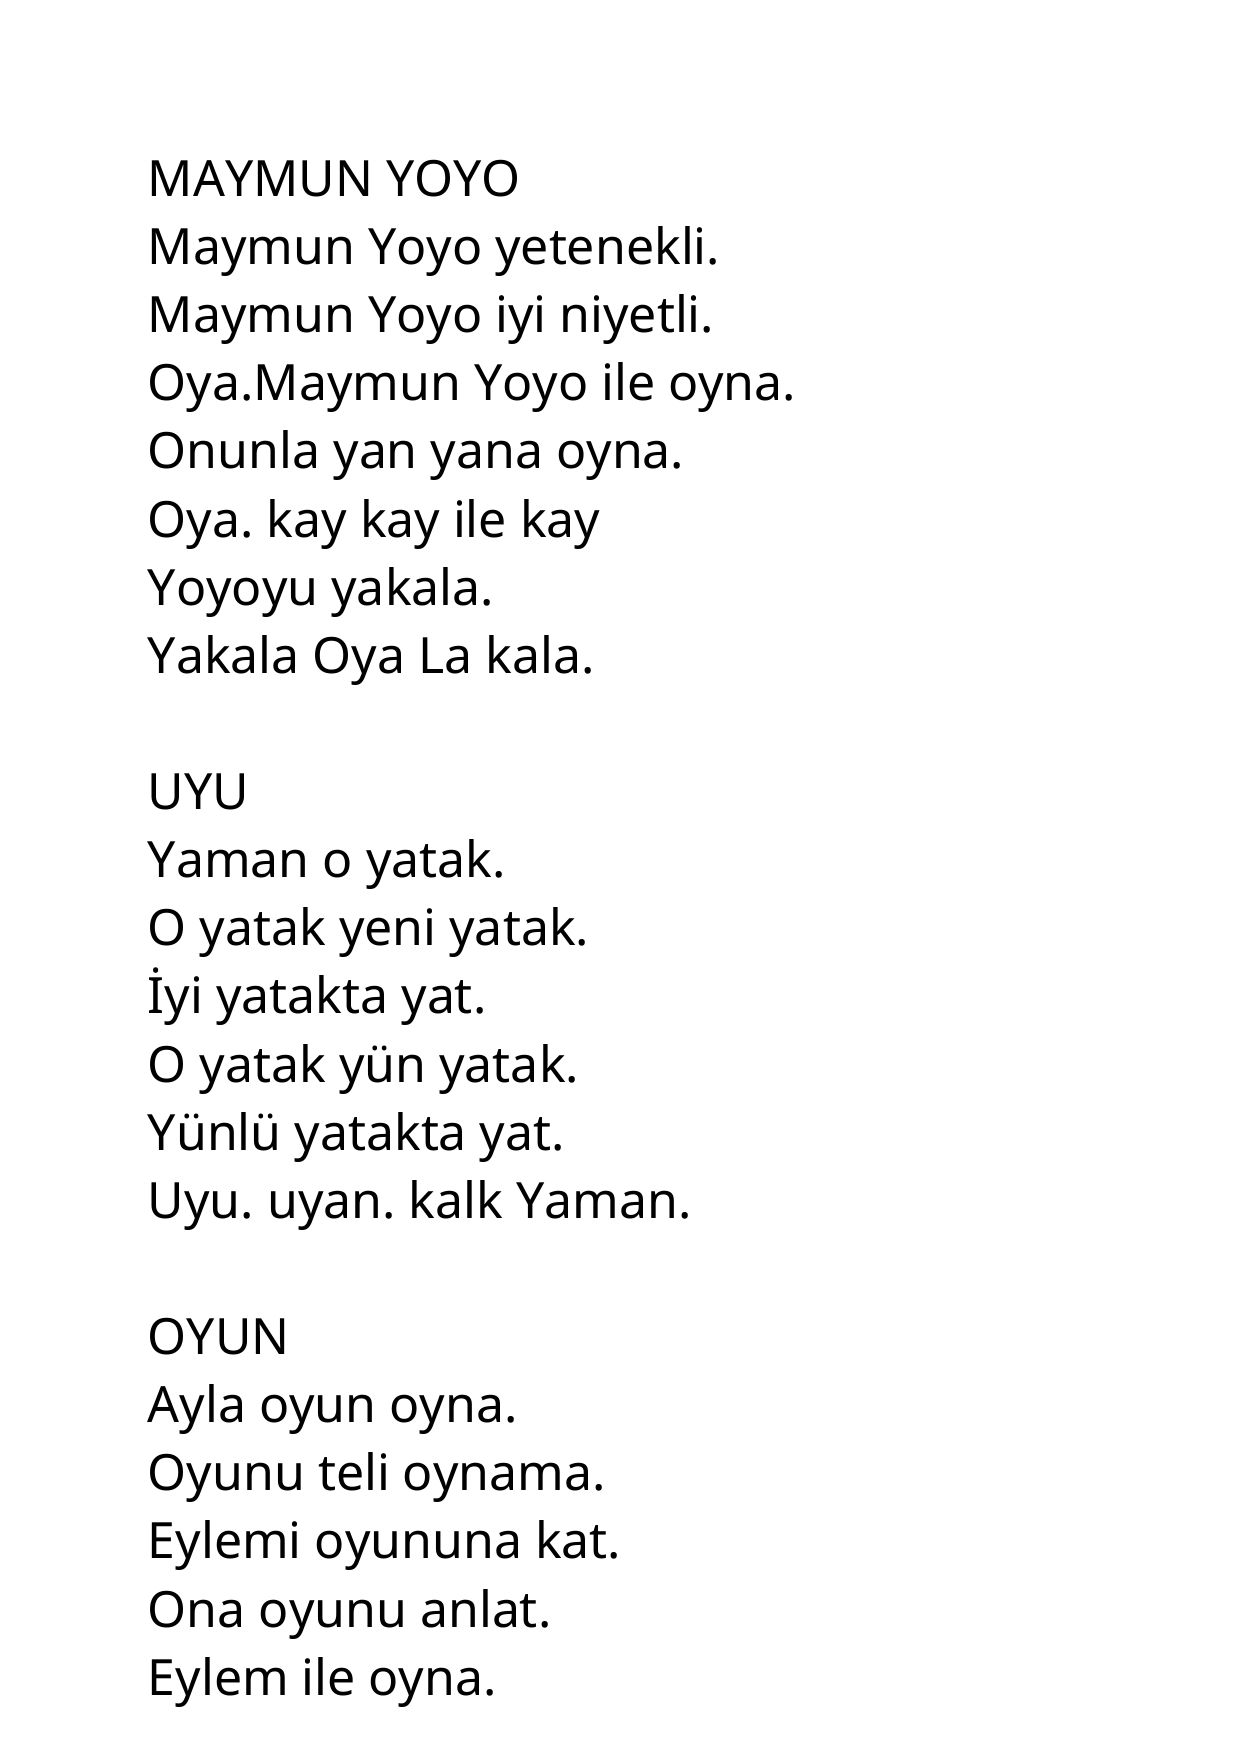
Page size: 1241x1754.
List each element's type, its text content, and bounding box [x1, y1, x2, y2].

text Oya. kay kay ile kay [148, 484, 1144, 552]
text Maymun Yoyo iyi niyetli. [148, 279, 1144, 347]
text Yakala Oya La kala. [148, 620, 1144, 688]
text MAYMUN YOYO [148, 143, 1144, 211]
text Yaman o yatak. [148, 824, 1144, 892]
text Ona oyunu anlat. [148, 1574, 1144, 1642]
text Oya.Maymun Yoyo ile oyna. [148, 347, 1144, 416]
text O yatak yeni yatak. [148, 892, 1144, 961]
text Eylemi oyununa kat. [148, 1506, 1144, 1574]
text Oyunu teli oynama. [148, 1437, 1144, 1506]
text OYUN [148, 1301, 1144, 1369]
text Onunla yan yana oyna. [148, 416, 1144, 484]
text Uyu. uyan. kalk Yaman. [148, 1165, 1144, 1233]
text Ayla oyun oyna. [148, 1369, 1144, 1437]
text Eylem ile oyna. [148, 1642, 1144, 1710]
text UYU [148, 756, 1144, 824]
text Maymun Yoyo yetenekli. [148, 211, 1144, 279]
text O yatak yün yatak. [148, 1029, 1144, 1097]
text Yoyoyu yakala. [148, 552, 1144, 620]
text Yünlü yatakta yat. [148, 1097, 1144, 1165]
text İyi yatakta yat. [148, 961, 1144, 1029]
